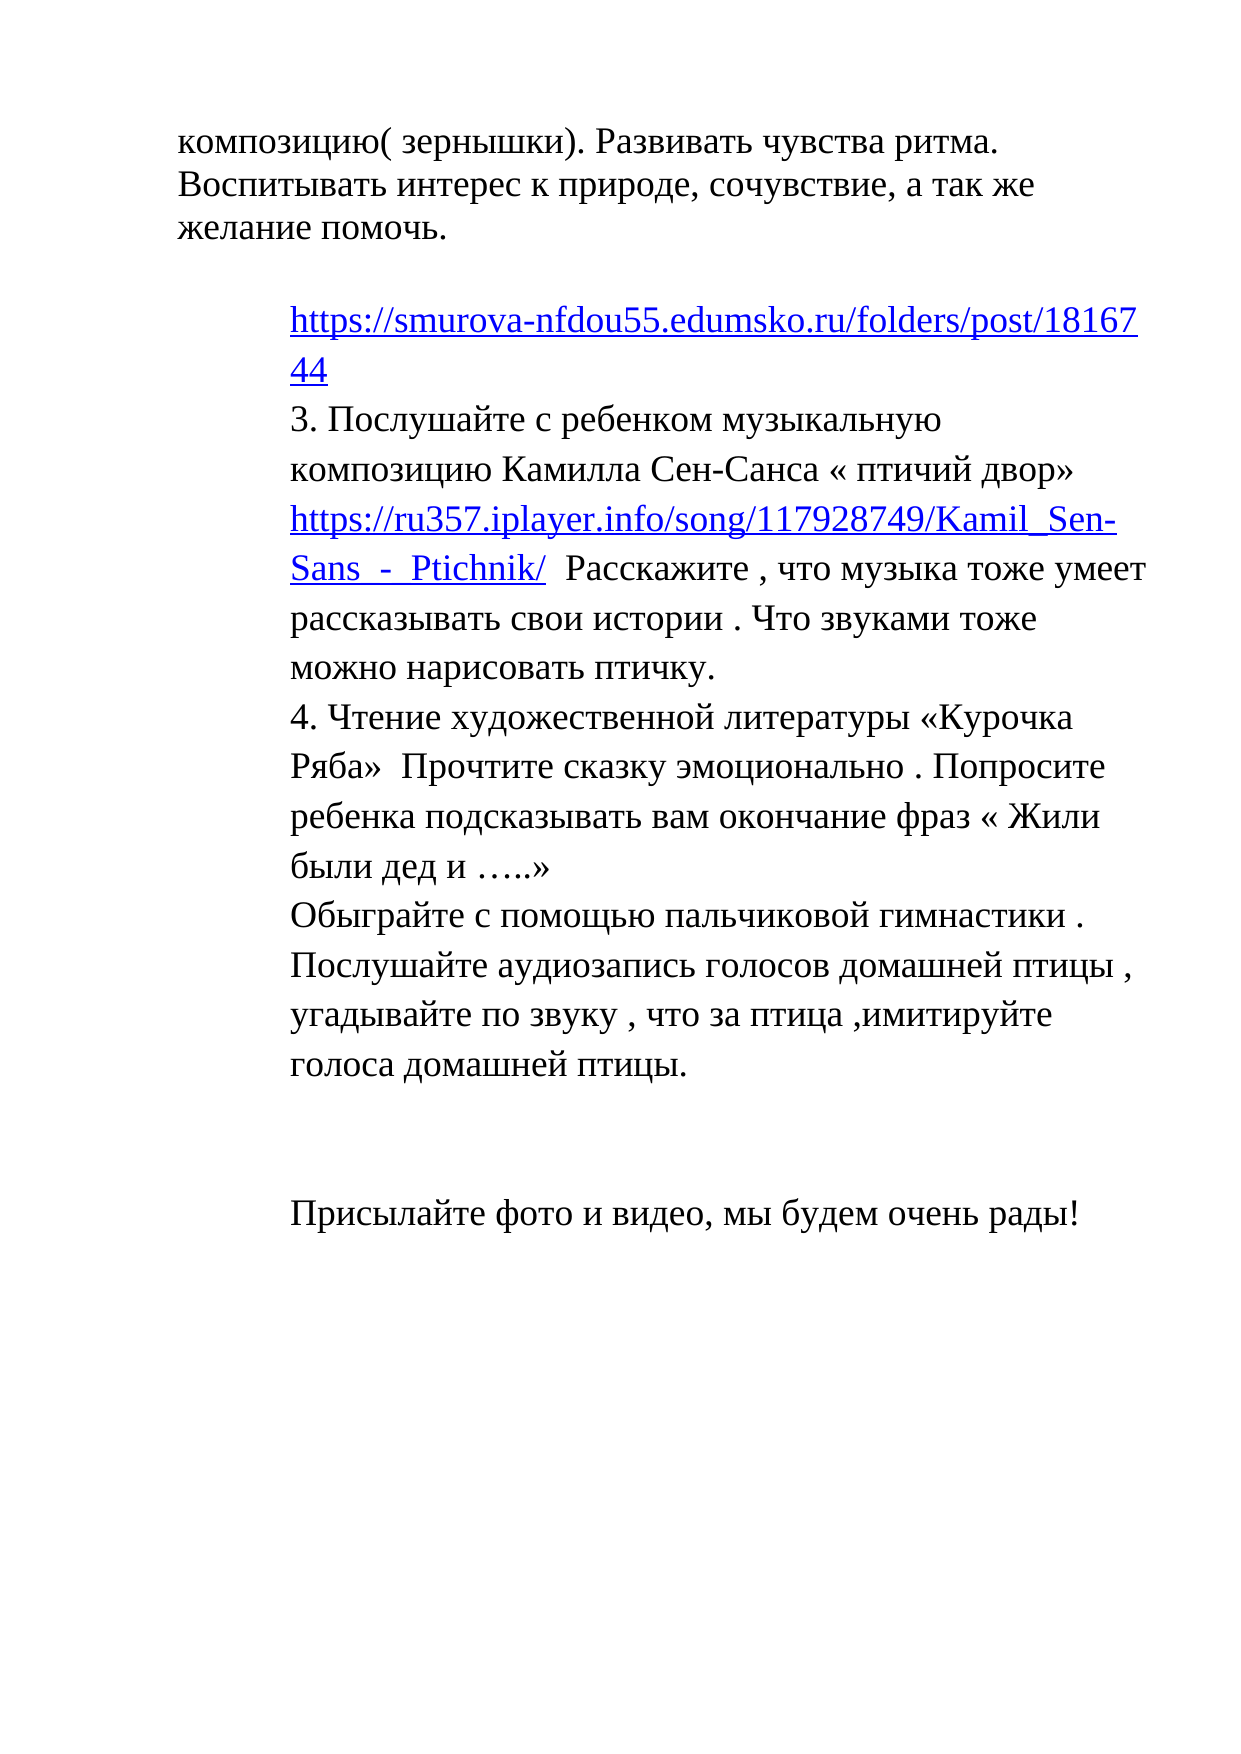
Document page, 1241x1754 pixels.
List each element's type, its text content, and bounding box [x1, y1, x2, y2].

list Присылайте фото и видео, мы будем очень рады! [290, 1190, 1152, 1233]
list 4. Чтение художественной литературы «Курочка Ряба» Прочтите сказку эмоционально . Попросите ребенка подсказывать вам окончание фраз « Жили были дед и …..» [290, 694, 1152, 886]
list Обыграйте с помощью пальчиковой гимнастики . Послушайте аудиозапись голосов домашней птицы , угадывайте по звуку , что за птица ,имитируйте голоса домашней птицы. [290, 893, 1152, 1084]
list 3. Послушайте с ребенком музыкальную композицию Камилла Сен-Санса « птичий двор» https://ru357.iplayer.info/song/117928749/Kamil_Sen-Sans_-_Ptichnik/ Расскажите , что музыка тоже умеет рассказывать свои истории . Что звуками тоже можно нарисовать птичку. [290, 397, 1152, 688]
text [177, 118, 1152, 247]
list https://smurova-nfdou55.edumsko.ru/folders/post/1816744 [290, 263, 1152, 390]
